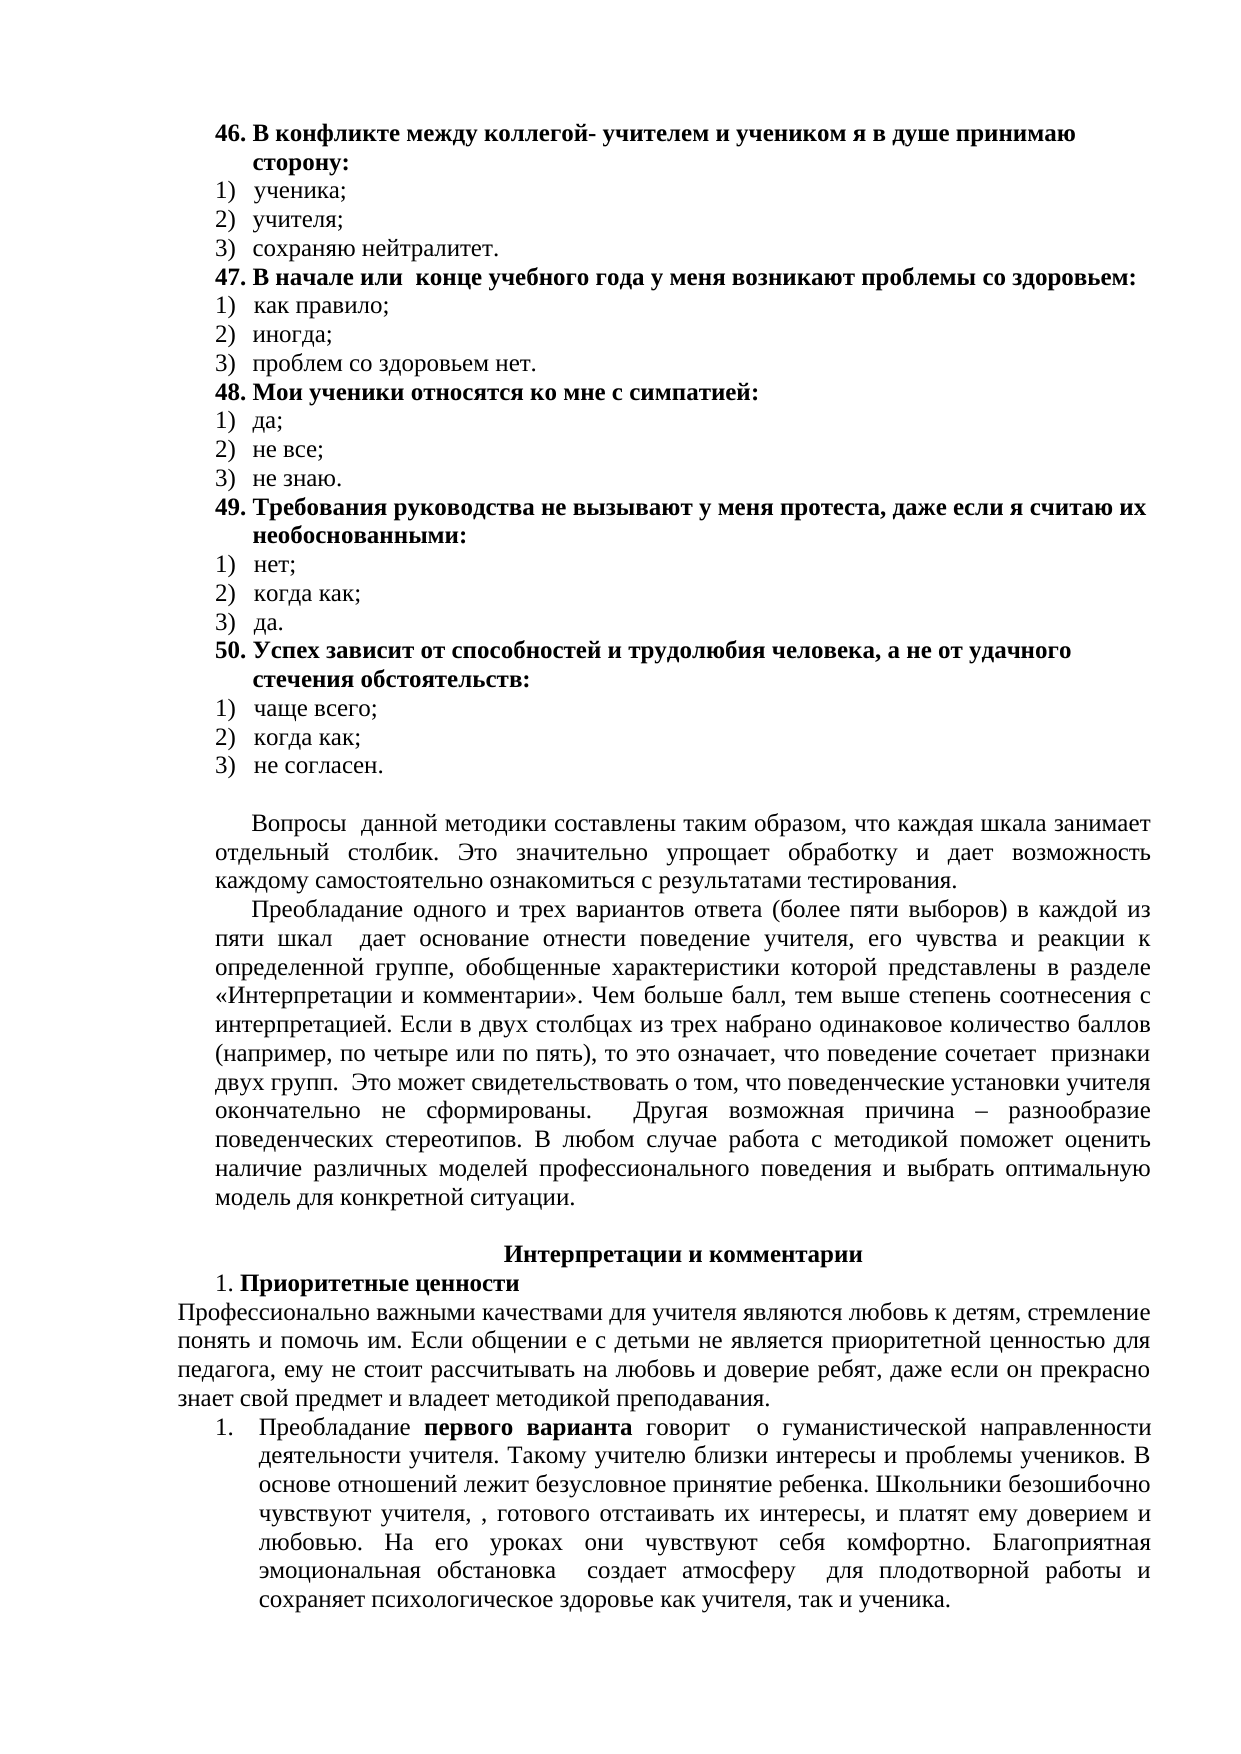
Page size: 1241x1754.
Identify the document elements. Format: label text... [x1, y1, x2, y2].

list В конфликте между коллегой- учителем и учеником я в душе принимаю сторону: [215, 118, 1152, 176]
text Интерпретации и комментарии [215, 1239, 1152, 1268]
text 1. Приоритетные ценности [215, 1268, 1152, 1297]
list не согласен. [215, 751, 1152, 779]
list когда как; [215, 722, 1152, 751]
list проблем со здоровьем нет. [215, 348, 1152, 377]
list В начале или конце учебного года у меня возникают проблемы со здоровьем: [215, 262, 1152, 291]
list учителя; [215, 204, 1152, 233]
list да; [215, 406, 1152, 434]
text Вопросы данной методики составлены таким образом, что каждая шкала занимает отдельный столбик. Это значительно упрощает обработку и дает возможность каждому самостоятельно ознакомиться с результатами тестирования. [215, 808, 1152, 894]
list иногда; [215, 319, 1152, 348]
text Профессионально важными качествами для учителя являются любовь к детям, стремление понять и помочь им. Если общении е с детьми не является приоритетной ценностью для педагога, ему не стоит рассчитывать на любовь и доверие ребят, даже если он прекрасно знает свой предмет и владеет методикой преподавания. [177, 1297, 1152, 1412]
list нет; [215, 549, 1152, 578]
list Мои ученики относятся ко мне с симпатией: [215, 377, 1152, 406]
list сохраняю нейтралитет. [215, 233, 1152, 262]
list не знаю. [215, 463, 1152, 492]
list когда как; [215, 578, 1152, 607]
list Успех зависит от способностей и трудолюбия человека, а не от удачного стечения обстоятельств: [215, 636, 1152, 693]
list Преобладание первого варианта говорит о гуманистической направленности деятельности учителя. Такому учителю близки интересы и проблемы учеников. В основе отношений лежит безусловное принятие ребенка. Школьники безошибочно чувствуют учителя, , готового отстаивать их интересы, и платят ему доверием и любовью. На его уроках они чувствуют себя комфортно. Благоприятная эмоциональная обстановка создает атмосферу для плодотворной работы и сохраняет психологическое здоровье как учителя, так и ученика. [215, 1412, 1152, 1613]
text Преобладание одного и трех вариантов ответа (более пяти выборов) в каждой из пяти шкал дает основание отнести поведение учителя, его чувства и реакции к определенной группе, обобщенные характеристики которой представлены в разделе «Интерпретации и комментарии». Чем больше балл, тем выше степень соотнесения с интерпретацией. Если в двух столбцах из трех набрано одинаковое количество баллов (например, по четыре или по пять), то это означает, что поведение сочетает признаки двух групп. Это может свидетельствовать о том, что поведенческие установки учителя окончательно не сформированы. Другая возможная причина – разнообразие поведенческих стереотипов. В любом случае работа с методикой поможет оценить наличие различных моделей профессионального поведения и выбрать оптимальную модель для конкретной ситуации. [215, 894, 1152, 1211]
list ученика; [215, 176, 1152, 204]
list чаще всего; [215, 693, 1152, 722]
list Требования руководства не вызывают у меня протеста, даже если я считаю их необоснованными: [215, 492, 1152, 549]
list как правило; [215, 291, 1152, 319]
list не все; [215, 434, 1152, 463]
list да. [215, 607, 1152, 636]
